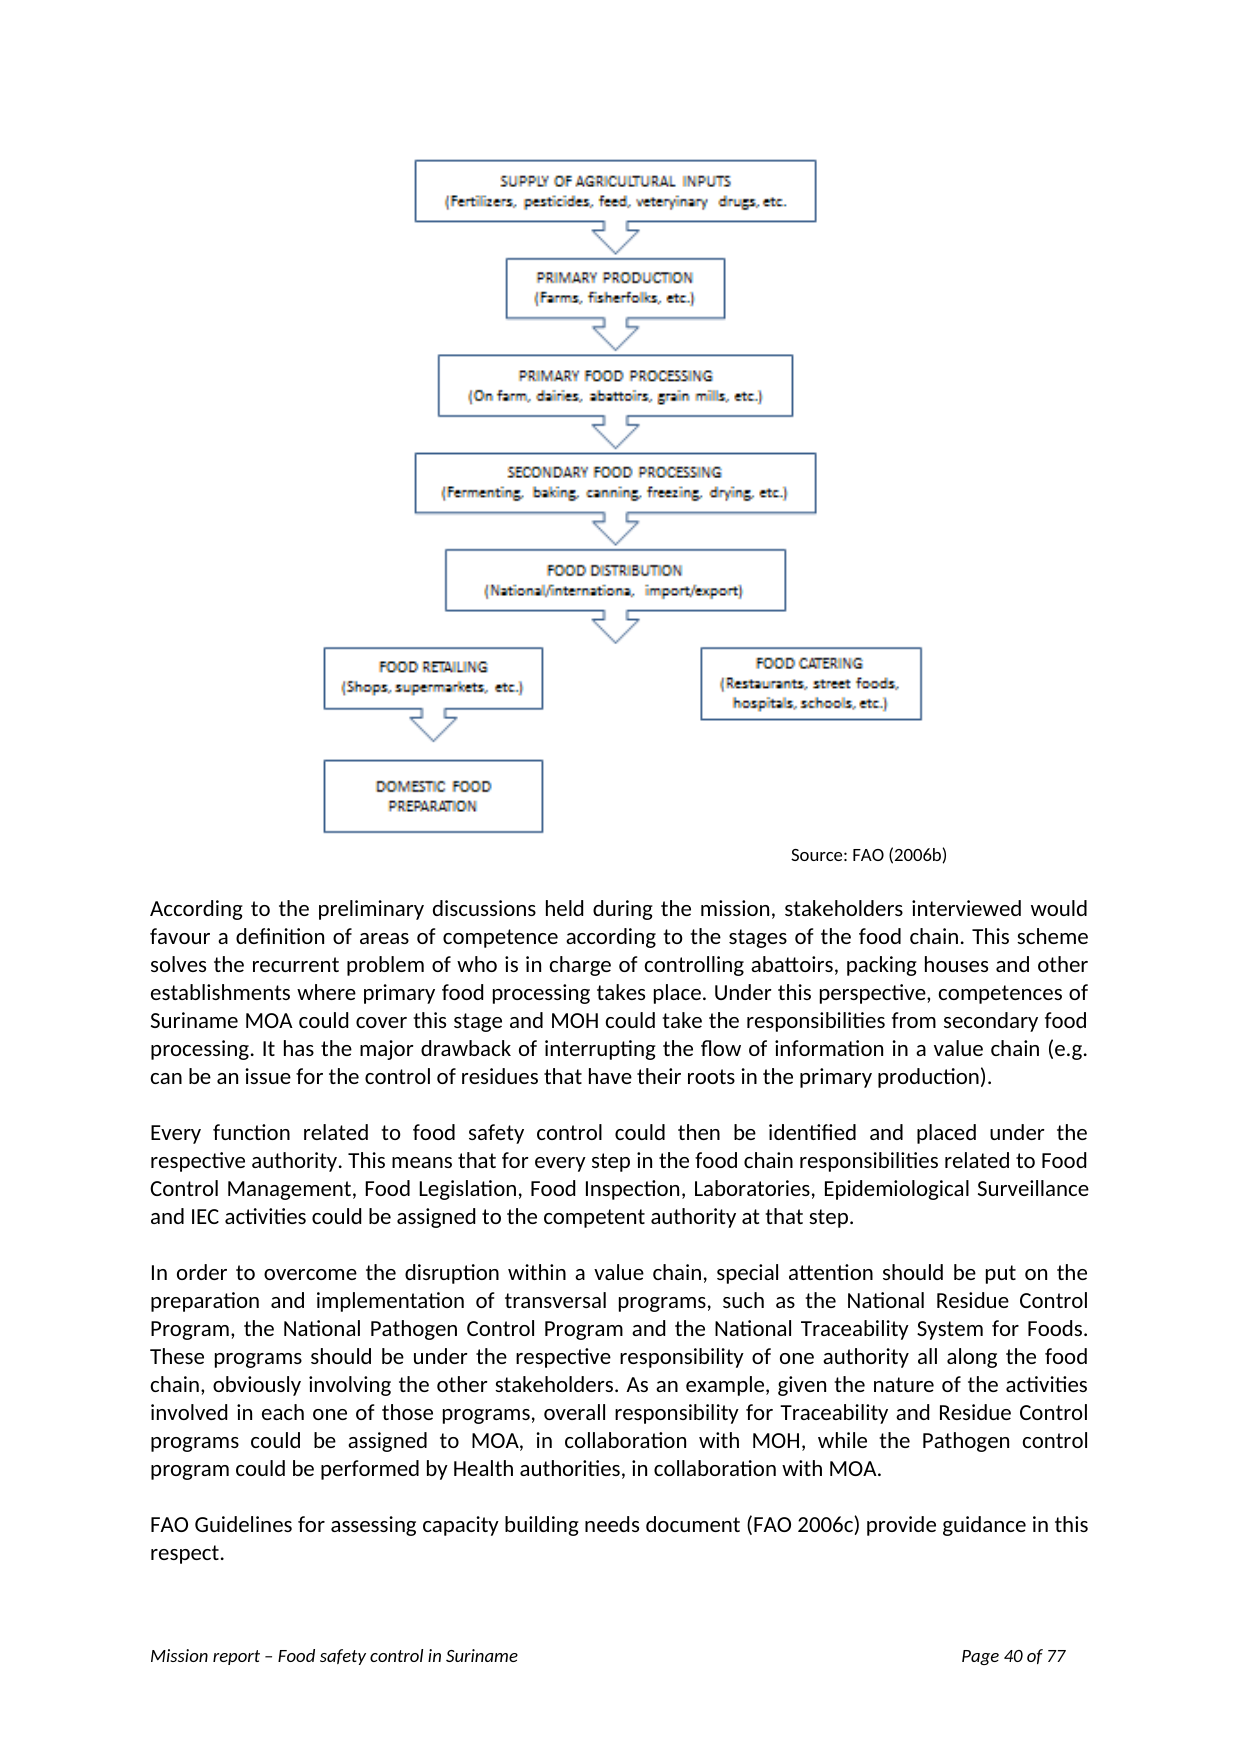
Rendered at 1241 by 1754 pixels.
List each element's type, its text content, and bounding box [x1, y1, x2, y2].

text FAO Guidelines for assessing capacity building needs document (FAO 2006c) provide guidance in this respect. [150, 1510, 1090, 1566]
text Every function related to food safety control could then be identified and placed under the respective authority. This means that for every step in the food chain responsibilities related to Food Control Management, Food Legislation, Food Inspection, Laboratories, Epidemiological Surveillance and IEC activities could be assigned to the competent authority at that step. [150, 1118, 1090, 1230]
text According to the preliminary discussions held during the mission, stakeholders interviewed would favour a definition of areas of competence according to the stages of the food chain. This scheme solves the recurrent problem of who is in charge of controlling abattoirs, packing houses and other establishments where primary food processing takes place. Under this perspective, competences of Suriname MOA could cover this stage and MOH could take the responsibilities from secondary food processing. It has the major drawback of interrupting the flow of information in a value chain (e.g. can be an issue for the control of residues that have their roots in the primary production). [150, 894, 1090, 1090]
picture [299, 150, 942, 843]
text In order to overcome the disruption within a value chain, special attention should be put on the preparation and implementation of transversal programs, such as the National Residue Control Program, the National Pathogen Control Program and the National Traceability System for Foods. These programs should be under the respective responsibility of one authority all along the food chain, obviously involving the other stakeholders. As an example, given the nature of the activities involved in each one of those programs, overall responsibility for Traceability and Residue Control programs could be assigned to MOA, in collaboration with MOH, while the Pathogen control program could be performed by Health authorities, in collaboration with MOA. [150, 1258, 1090, 1482]
text Source: FAO (2006b) [150, 843, 947, 866]
